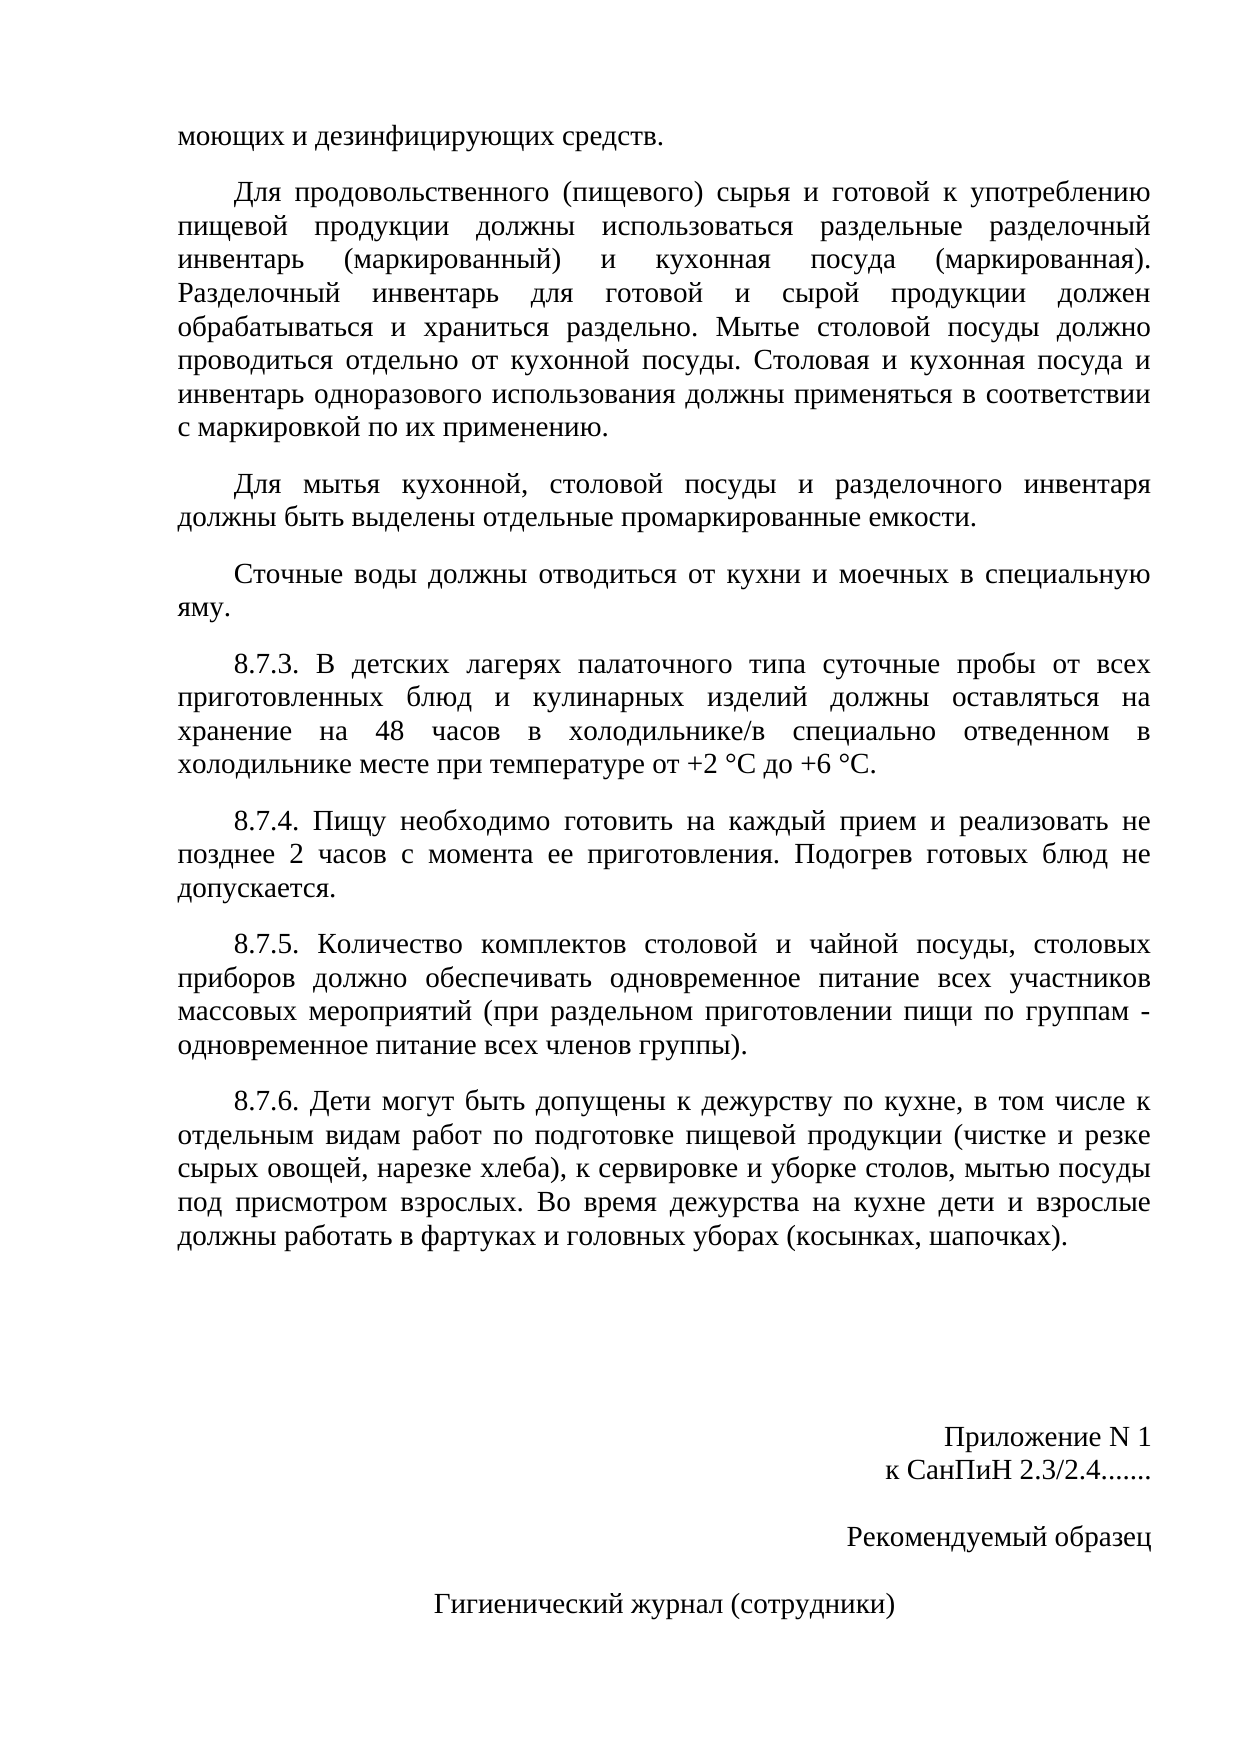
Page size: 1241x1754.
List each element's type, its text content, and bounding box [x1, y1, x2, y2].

text к СанПиН 2.3/2.4....... [177, 1452, 1152, 1486]
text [177, 118, 1152, 152]
text 8.7.4. Пищу необходимо готовить на каждый прием и реализовать не позднее 2 часов с момента ее приготовления. Подогрев готовых блюд не допускается. [177, 803, 1152, 903]
text Приложение N 1 [177, 1419, 1152, 1452]
text Для мытья кухонной, столовой посуды и разделочного инвентаря должны быть выделены отдельные промаркированные емкости. [177, 466, 1152, 533]
text Рекомендуемый образец [177, 1519, 1152, 1553]
text 8.7.6. Дети могут быть допущены к дежурству по кухне, в том числе к отдельным видам работ по подготовке пищевой продукции (чистке и резке сырых овощей, нарезке хлеба), к сервировке и уборке столов, мытью посуды под присмотром взрослых. Во время дежурства на кухне дети и взрослые должны работать в фартуках и головных уборах (косынках, шапочках). [177, 1083, 1152, 1251]
text 8.7.3. В детских лагерях палаточного типа суточные пробы от всех приготовленных блюд и кулинарных изделий должны оставляться на хранение на 48 часов в холодильнике/в специально отведенном в холодильнике месте при температуре от +2 °C до +6 °C. [177, 646, 1152, 780]
text Сточные воды должны отводиться от кухни и моечных в специальную яму. [177, 556, 1152, 623]
text Для продовольственного (пищевого) сырья и готовой к употреблению пищевой продукции должны использоваться раздельные разделочный инвентарь (маркированный) и кухонная посуда (маркированная). Разделочный инвентарь для готовой и сырой продукции должен обрабатываться и храниться раздельно. Мытье столовой посуды должно проводиться отдельно от кухонной посуды. Столовая и кухонная посуда и инвентарь одноразового использования должны применяться в соответствии с маркировкой по их применению. [177, 174, 1152, 443]
text 8.7.5. Количество комплектов столовой и чайной посуды, столовых приборов должно обеспечивать одновременное питание всех участников массовых мероприятий (при раздельном приготовлении пищи по группам - одновременное питание всех членов группы). [177, 926, 1152, 1061]
text Гигиенический журнал (сотрудники) [177, 1587, 1152, 1620]
